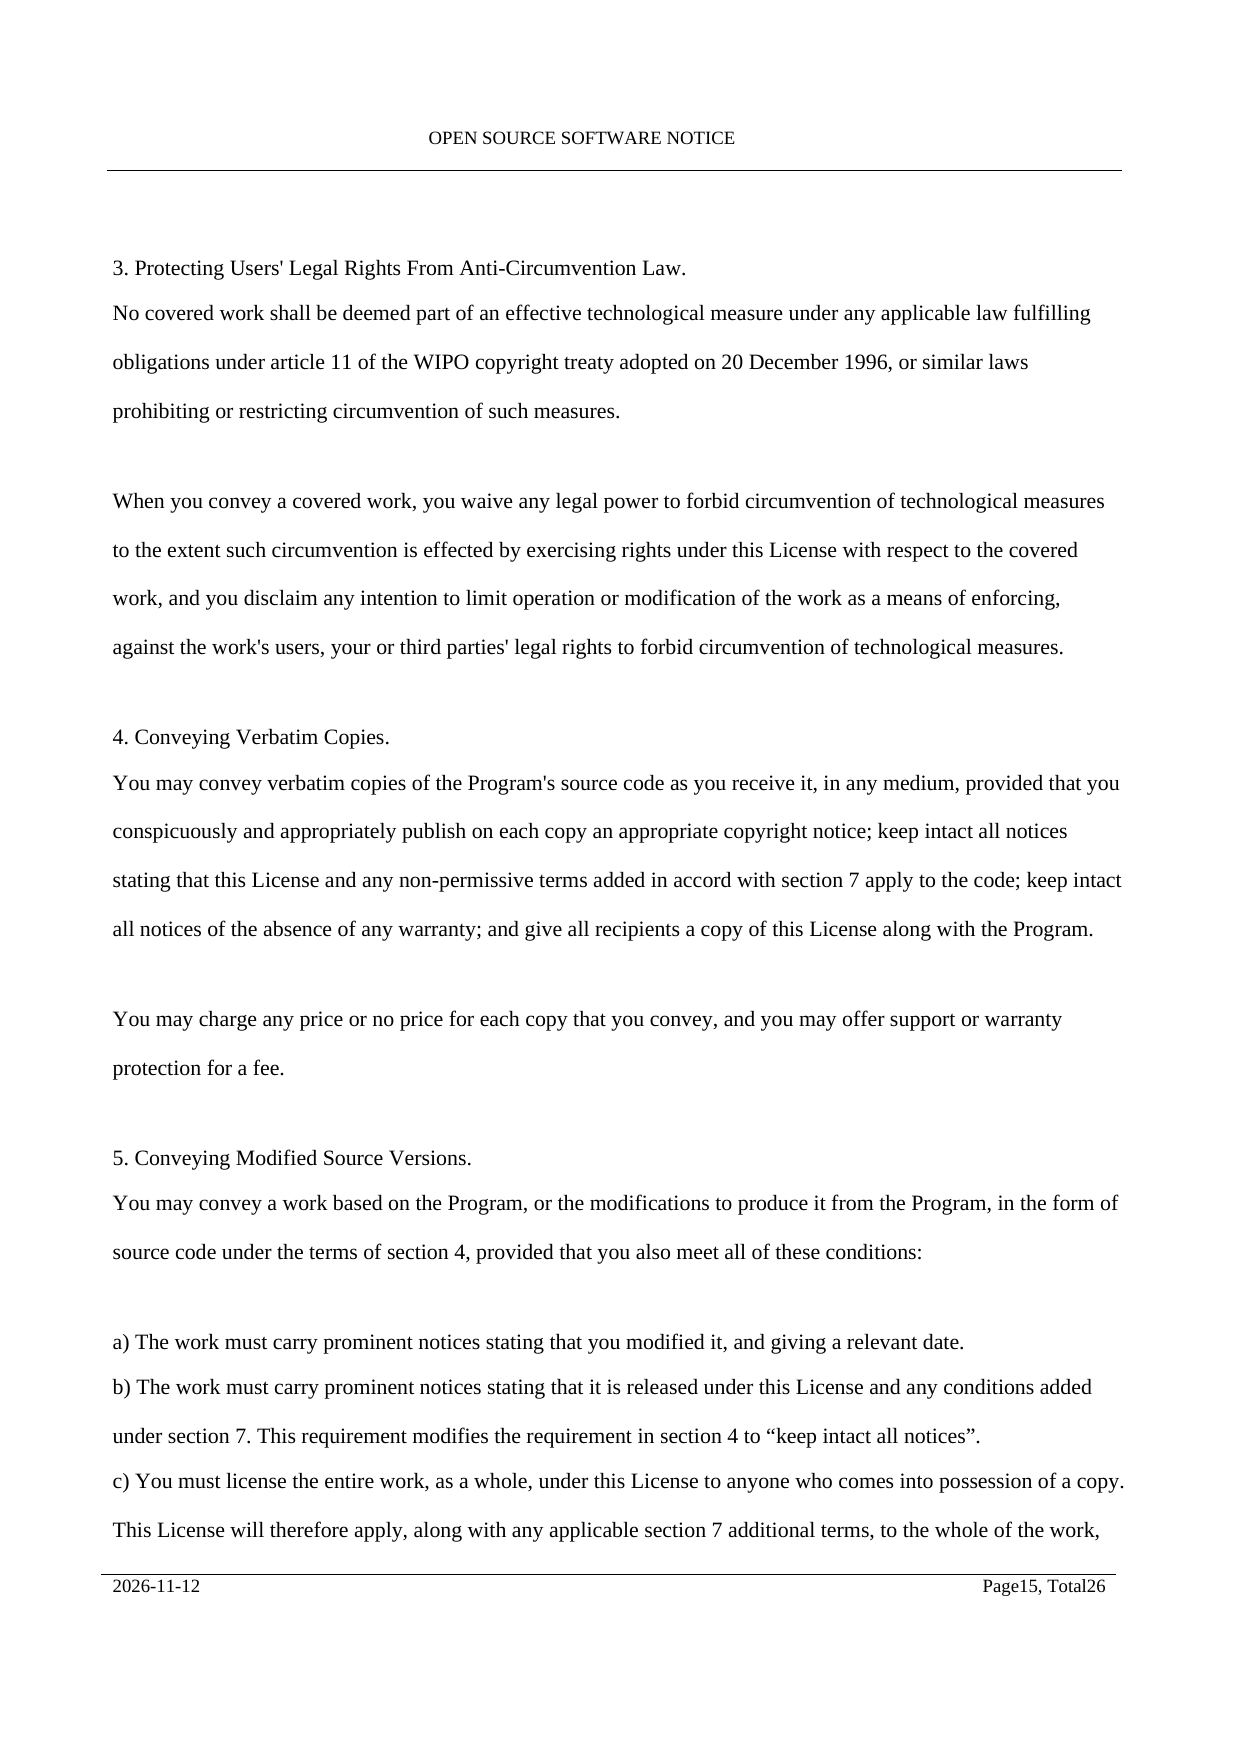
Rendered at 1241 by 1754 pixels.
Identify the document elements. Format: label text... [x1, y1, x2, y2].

text When you convey a covered work, you waive any legal power to forbid circumvention of technological measures to the extent such circumvention is effected by exercising rights under this License with respect to the covered work, and you disclaim any intention to limit operation or modification of the work as a means of enforcing, against the work's users, your or third parties' legal rights to forbid circumvention of technological measures. [112, 484, 1128, 663]
text 3. Protecting Users' Legal Rights From Anti-Circumvention Law. [112, 251, 1128, 284]
text a) The work must carry prominent notices stating that you modified it, and giving a relevant date. [112, 1325, 1128, 1358]
text You may convey verbatim copies of the Program's source code as you receive it, in any medium, provided that you conspicuously and appropriately publish on each copy an appropriate copyright notice; keep intact all notices stating that this License and any non-permissive terms added in accord with section 7 apply to the code; keep intact all notices of the absence of any warranty; and give all recipients a copy of this License along with the Program. [112, 766, 1128, 944]
text No covered work shall be deemed part of an effective technological measure under any applicable law fulfilling obligations under article 11 of the WIPO copyright treaty adopted on 20 December 1996, or similar laws prohibiting or restricting circumvention of such measures. [112, 297, 1128, 427]
text You may charge any price or no price for each copy that you convey, and you may offer support or warranty protection for a fee. [112, 1002, 1128, 1083]
text b) The work must carry prominent notices stating that it is released under this License and any conditions added under section 7. This requirement modifies the requirement in section 4 to “keep intact all notices”. [112, 1370, 1128, 1452]
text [112, 1464, 1128, 1546]
text 4. Conveying Verbatim Copies. [112, 721, 1128, 753]
text You may convey a work based on the Program, or the modifications to produce it from the Program, in the form of source code under the terms of section 4, provided that you also meet all of these conditions: [112, 1186, 1128, 1268]
text 5. Conveying Modified Source Versions. [112, 1141, 1128, 1174]
